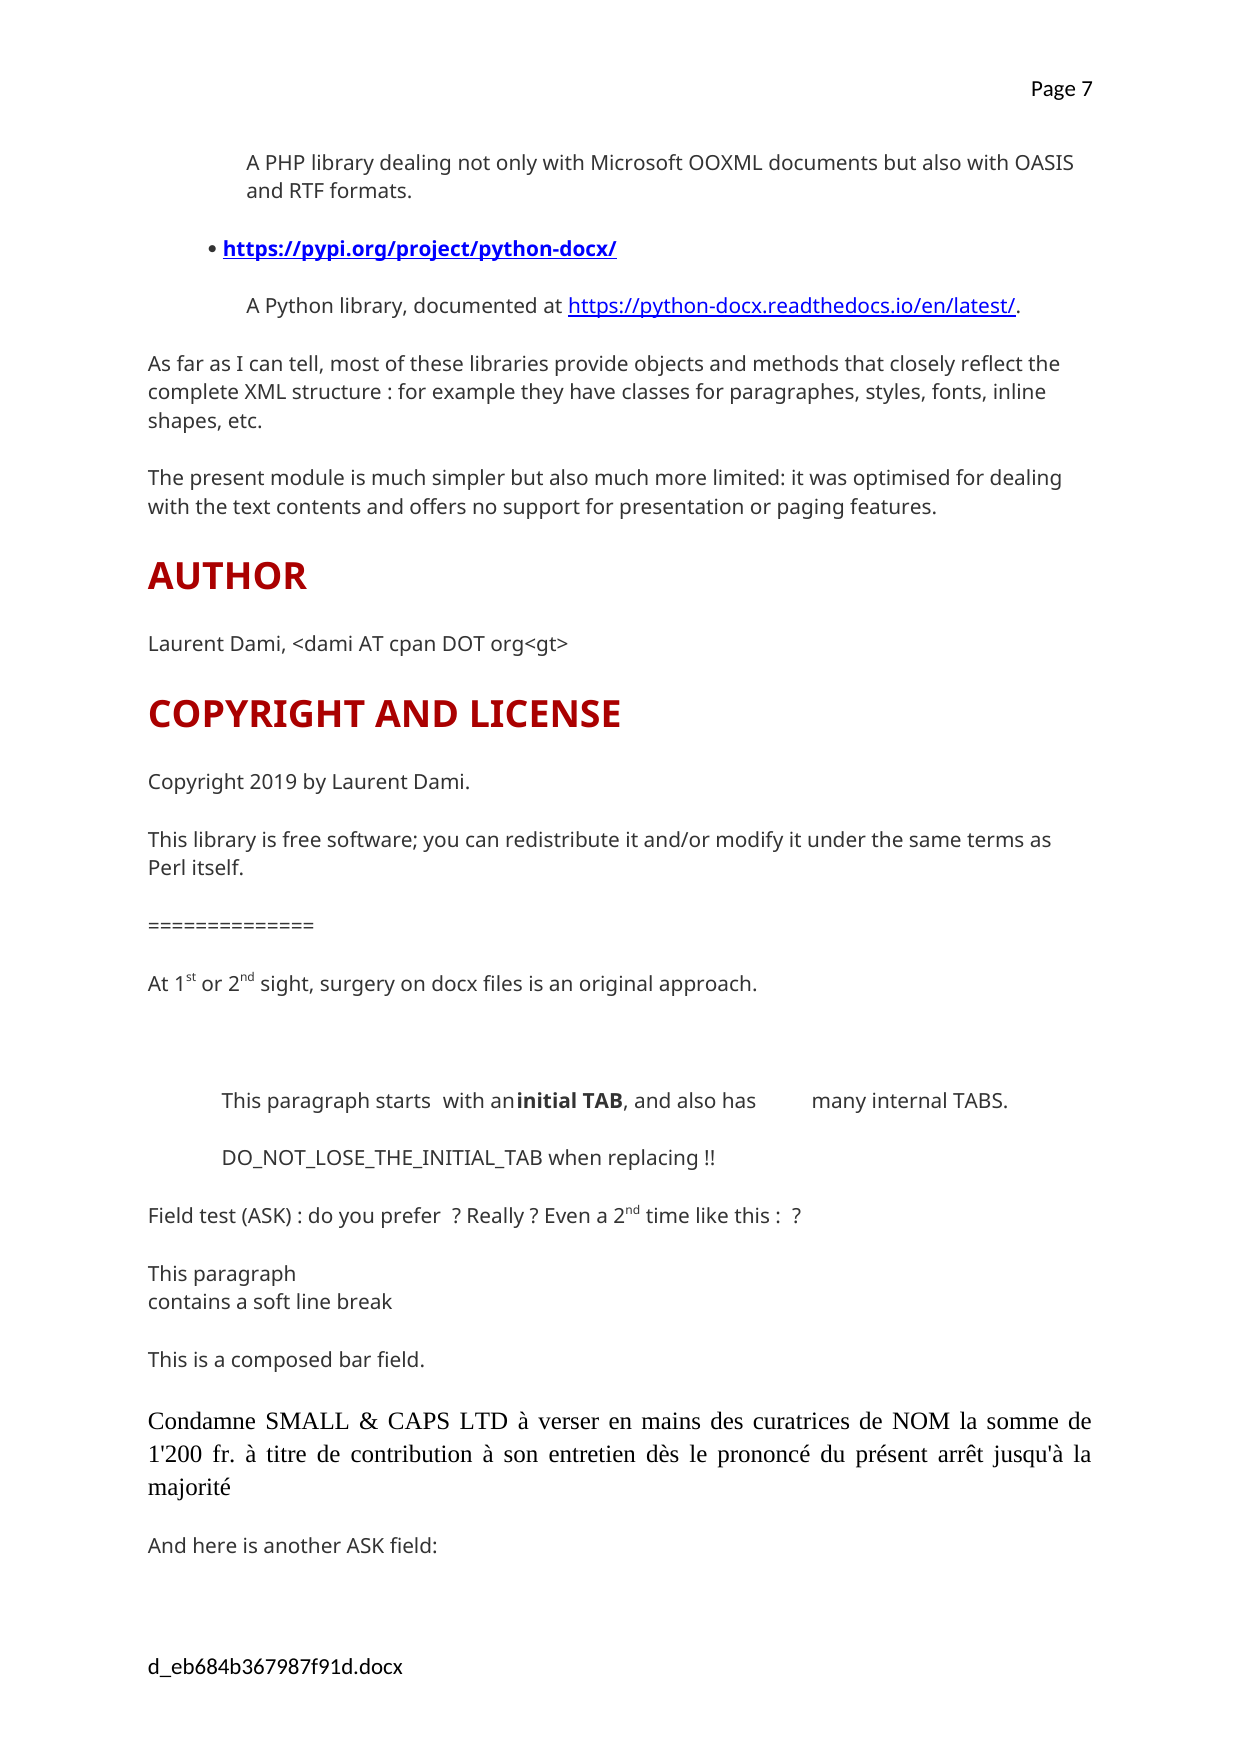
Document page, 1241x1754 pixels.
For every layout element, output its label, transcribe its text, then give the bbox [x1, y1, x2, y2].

text This paragraph contains a soft line break [148, 1259, 1093, 1316]
text Condamne small & caps ltd à verser en mains des curatrices de NOM la somme de 1'200 fr. à titre de contribution à son entretien dès le prononcé du présent arrêt jusqu'à la majorité [148, 1402, 1093, 1502]
text A Python library, documented at https://python-docx.readthedocs.io/en/latest/. [246, 291, 1093, 320]
text Copyright 2019 by Laurent Dami. [148, 767, 1093, 796]
text This paragraph starts with an initial TAB, and also has many internal TABS. [148, 1086, 1093, 1114]
text And here is another ASK field: perduta ho la pace [148, 1532, 1093, 1560]
text DO_NOT_LOSE_THE_INITIAL_TAB when replacing !! [148, 1143, 1093, 1172]
text This library is free software; you can redistribute it and/or modify it under the same terms as Perl itself. [148, 825, 1093, 882]
text COPYRIGHT AND LICENSE [148, 687, 1093, 738]
list https://pypi.org/project/python-docx/ [208, 234, 1093, 262]
text This is a composed is_bar field. [148, 1345, 1093, 1373]
text As far as I can tell, most of these libraries provide objects and methods that closely reflect the complete XML structure : for example they have classes for paragraphes, styles, fonts, inline shapes, etc. [148, 349, 1093, 434]
text ============== [148, 911, 1093, 939]
text AUTHOR [148, 549, 1093, 600]
text Field test (ASK) : do you prefer Foo ? Really ? Even a 2nd time like this : Foo ?Foo [148, 1201, 1093, 1229]
text A PHP library dealing not only with Microsoft OOXML documents but also with OASIS and RTF formats. [246, 148, 1093, 204]
text Laurent Dami, <dami AT cpan DOT org<gt> [148, 629, 1093, 658]
text At 1st or 2nd sight, surgery on docx files is an original approach. [148, 969, 1093, 997]
text The present module is much simpler but also much more limited: it was optimised for dealing with the text contents and offers no support for presentation or paging features. [148, 463, 1093, 520]
